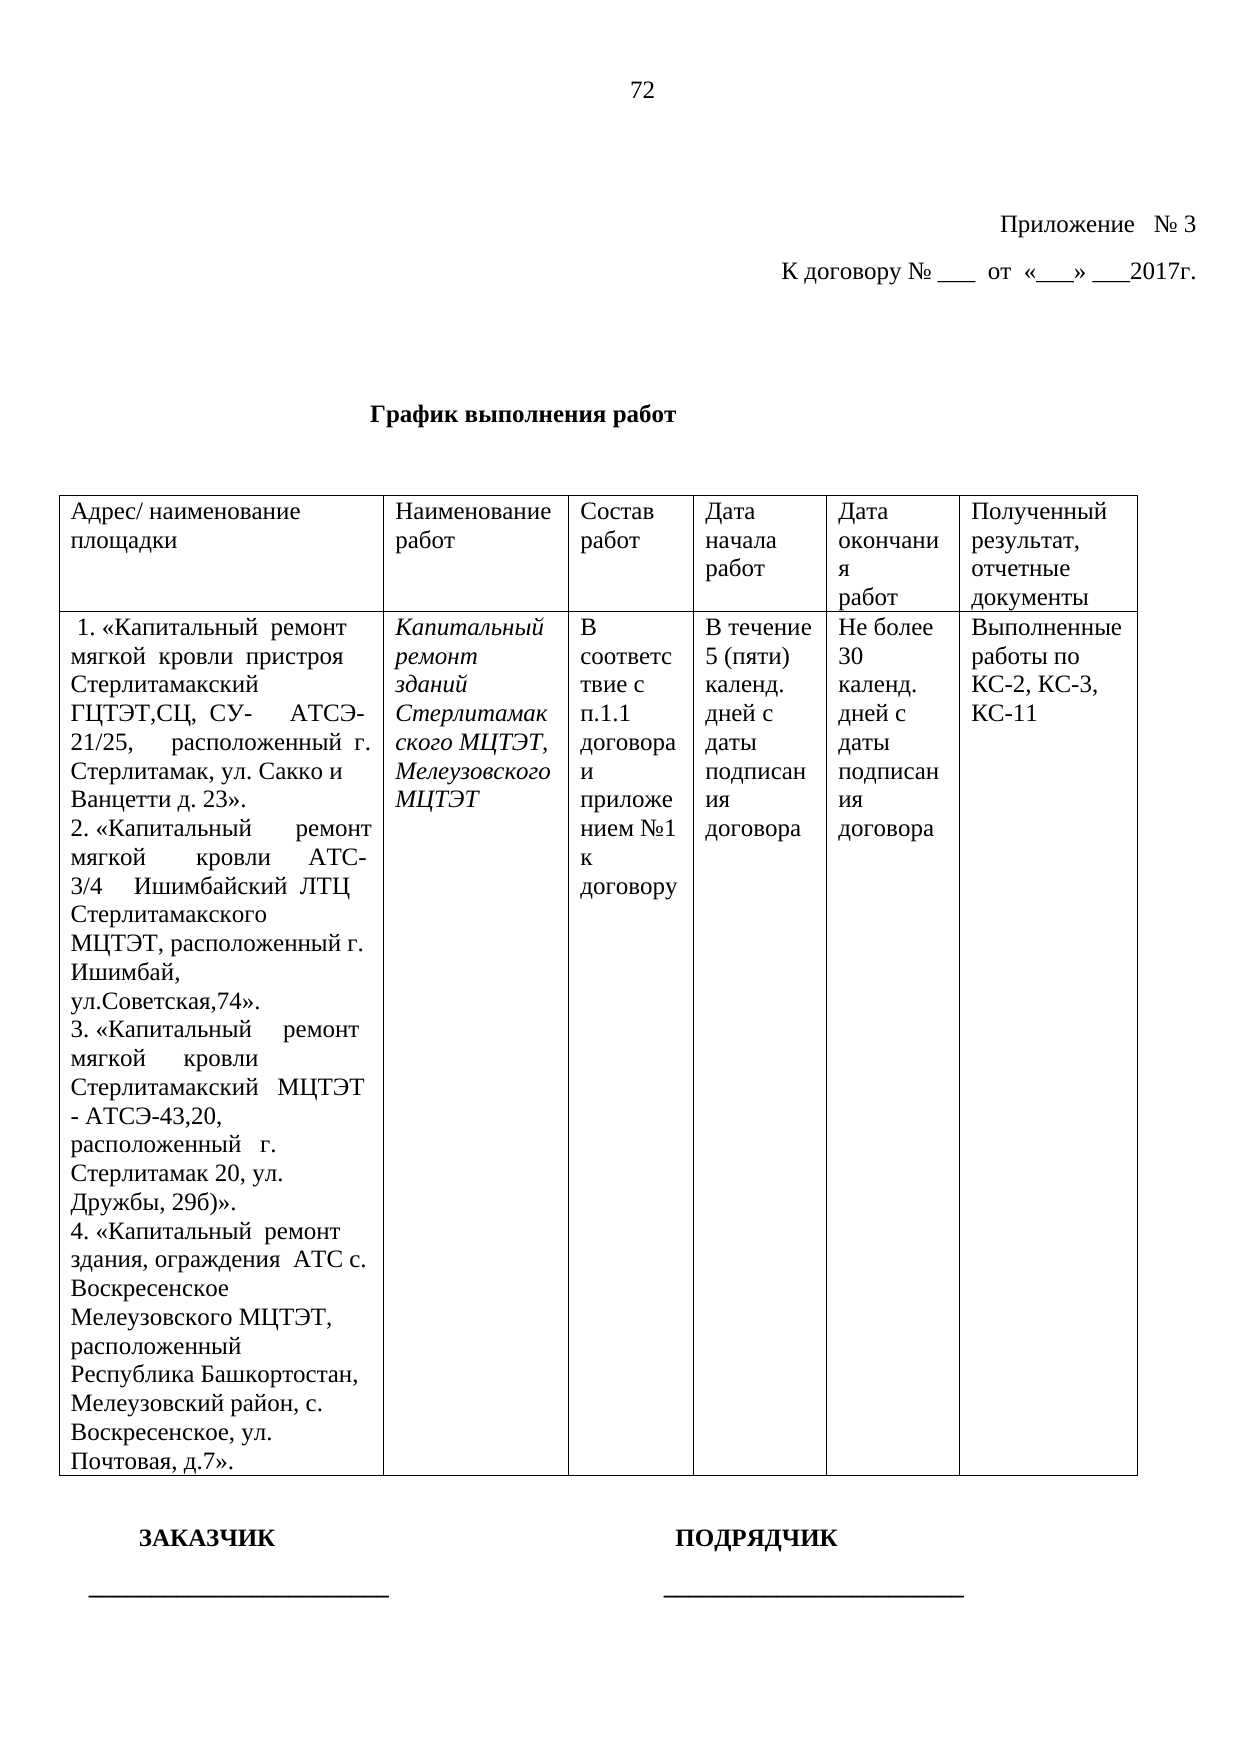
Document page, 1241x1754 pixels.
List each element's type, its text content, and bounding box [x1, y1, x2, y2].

table_header Полученный результат, отчетные документы [960, 496, 1137, 611]
text ЗАКАЗЧИК ПОДРЯДЧИК [89, 1523, 1196, 1552]
text График выполнения работ [89, 399, 1196, 428]
table_cell 1. «Капитальный ремонт мягкой кровли пристроя Стерлитамакский ГЦТЭТ,СЦ, СУ- АТСЭ-21/25, расположенный г. Стерлитамак, ул. Сакко и Ванцетти д. 23». 2. «Капитальный ремонт мягкой кровли АТС-3/4 Ишимбайский ЛТЦ Стерлитамакского МЦТЭТ, расположенный г. Ишимбай, ул.Советская,74». 3. «Капитальный ремонт мягкой кровли Стерлитамакский МЦТЭТ - АТСЭ-43,20, расположенный г. Стерлитамак 20, ул. Дружбы, 29б)». 4. «Капитальный ремонт здания, ограждения АТС с. Воскресенское Мелеузовского МЦТЭТ, расположенный Республика Башкортостан, Мелеузовский район, с. Воскресенское, ул. Почтовая, д.7». [60, 612, 383, 1474]
table_cell Выполненные работы по КС-2, КС-3, КС-11 [960, 612, 1137, 1474]
table_header Наименование работ [384, 496, 568, 611]
text К договору № ___ от «___» ___2017г. [89, 256, 1196, 285]
table_header Дата начала работ [694, 496, 826, 611]
table_cell В соответствие с п.1.1 договора и приложением №1 к договору [569, 612, 693, 1474]
table_header Адрес/ наименование площадки [60, 496, 383, 611]
text ________________________ ________________________ [89, 1571, 1196, 1600]
table_header Состав работ [569, 496, 693, 611]
text Приложение № 3 [89, 209, 1196, 237]
table_cell Капитальный ремонт зданий Стерлитамакского МЦТЭТ, Мелеузовского МЦТЭТ [384, 612, 568, 1474]
table_cell Не более 30 календ. дней с даты подписания договора [827, 612, 959, 1474]
table_cell В течение 5 (пяти) календ. дней с даты подписания договора [694, 612, 826, 1474]
table_header Дата окончания работ [827, 496, 959, 611]
